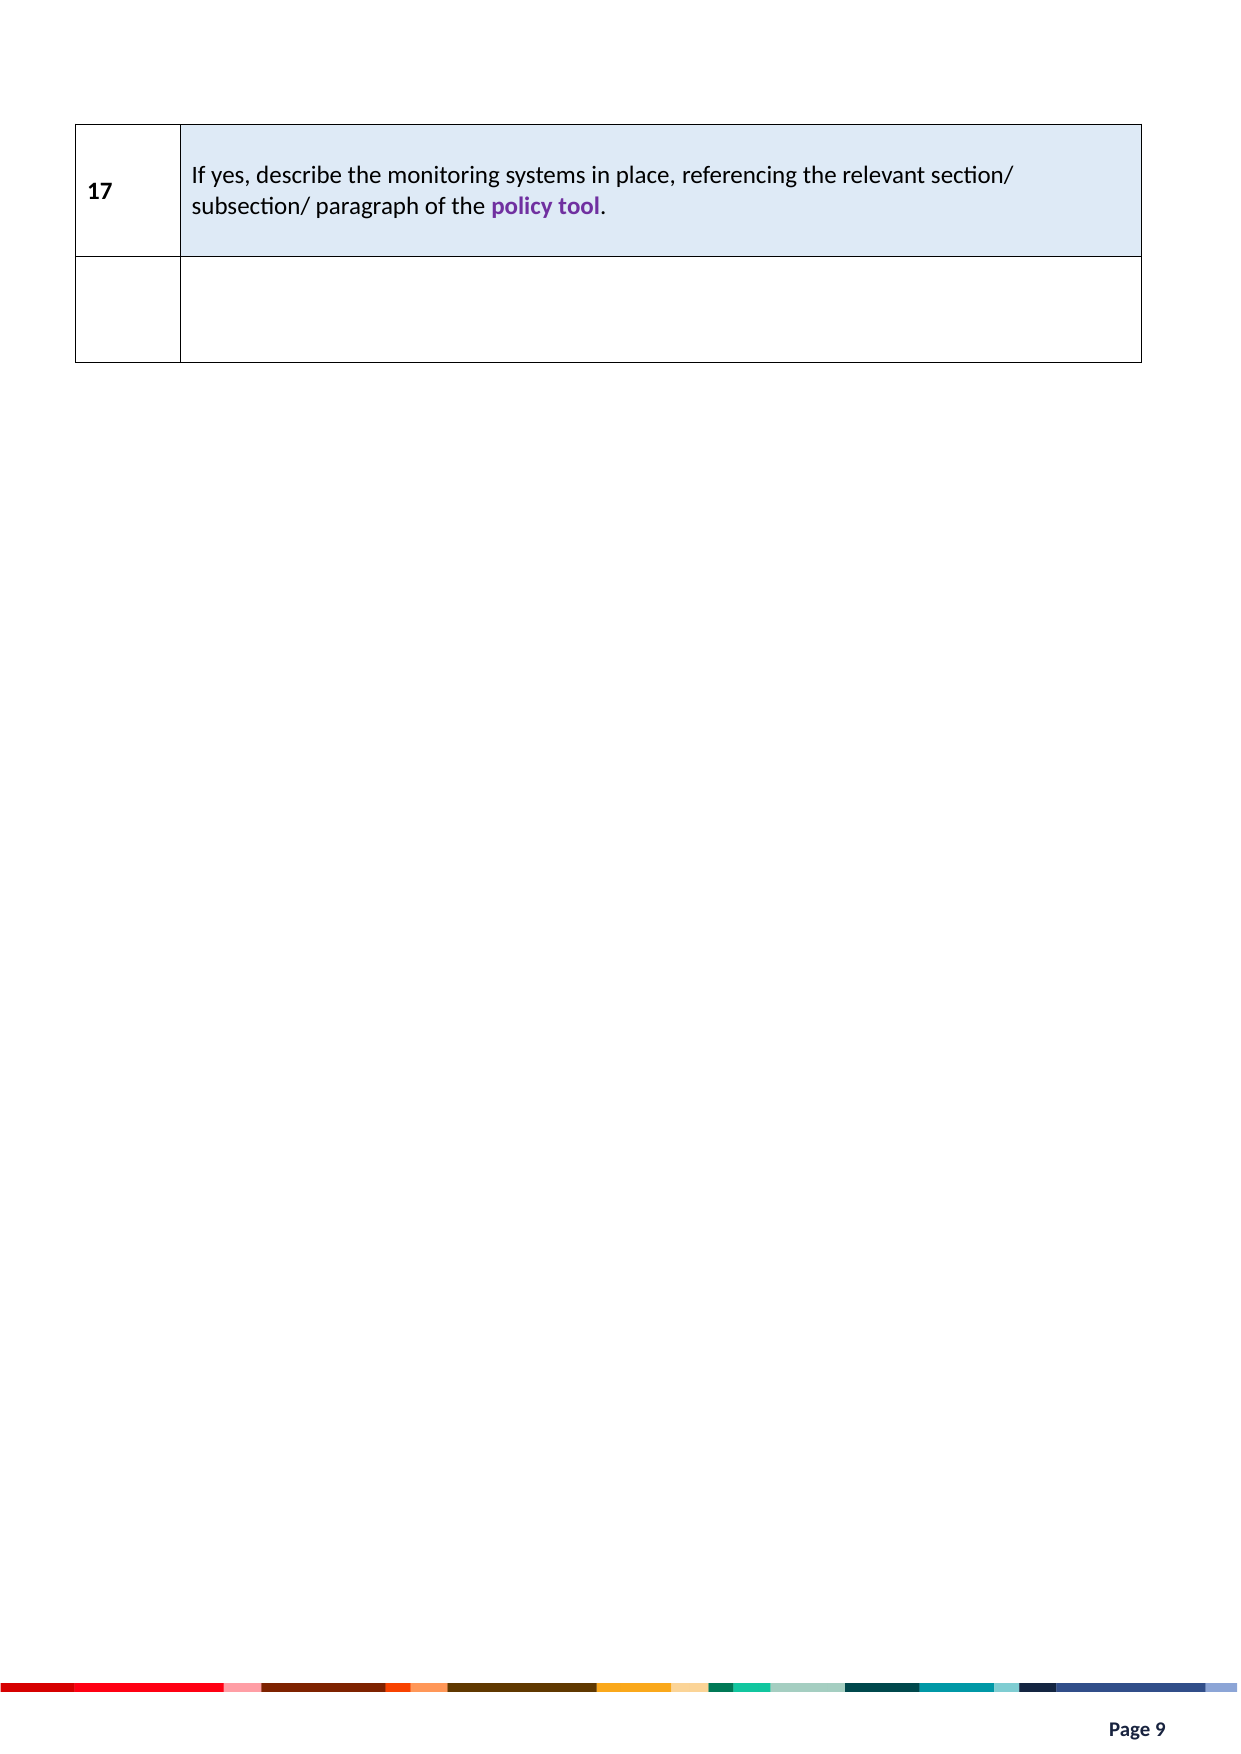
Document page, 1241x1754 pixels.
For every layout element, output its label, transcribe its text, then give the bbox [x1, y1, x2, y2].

table_cell 17 [76, 125, 180, 256]
table_cell [181, 257, 1141, 362]
table_cell If yes, describe the monitoring systems in place, referencing the relevant section/ subsection/ paragraph of the policy tool. [181, 125, 1141, 256]
picture [0, 1683, 1236, 1692]
table_cell [76, 257, 180, 362]
